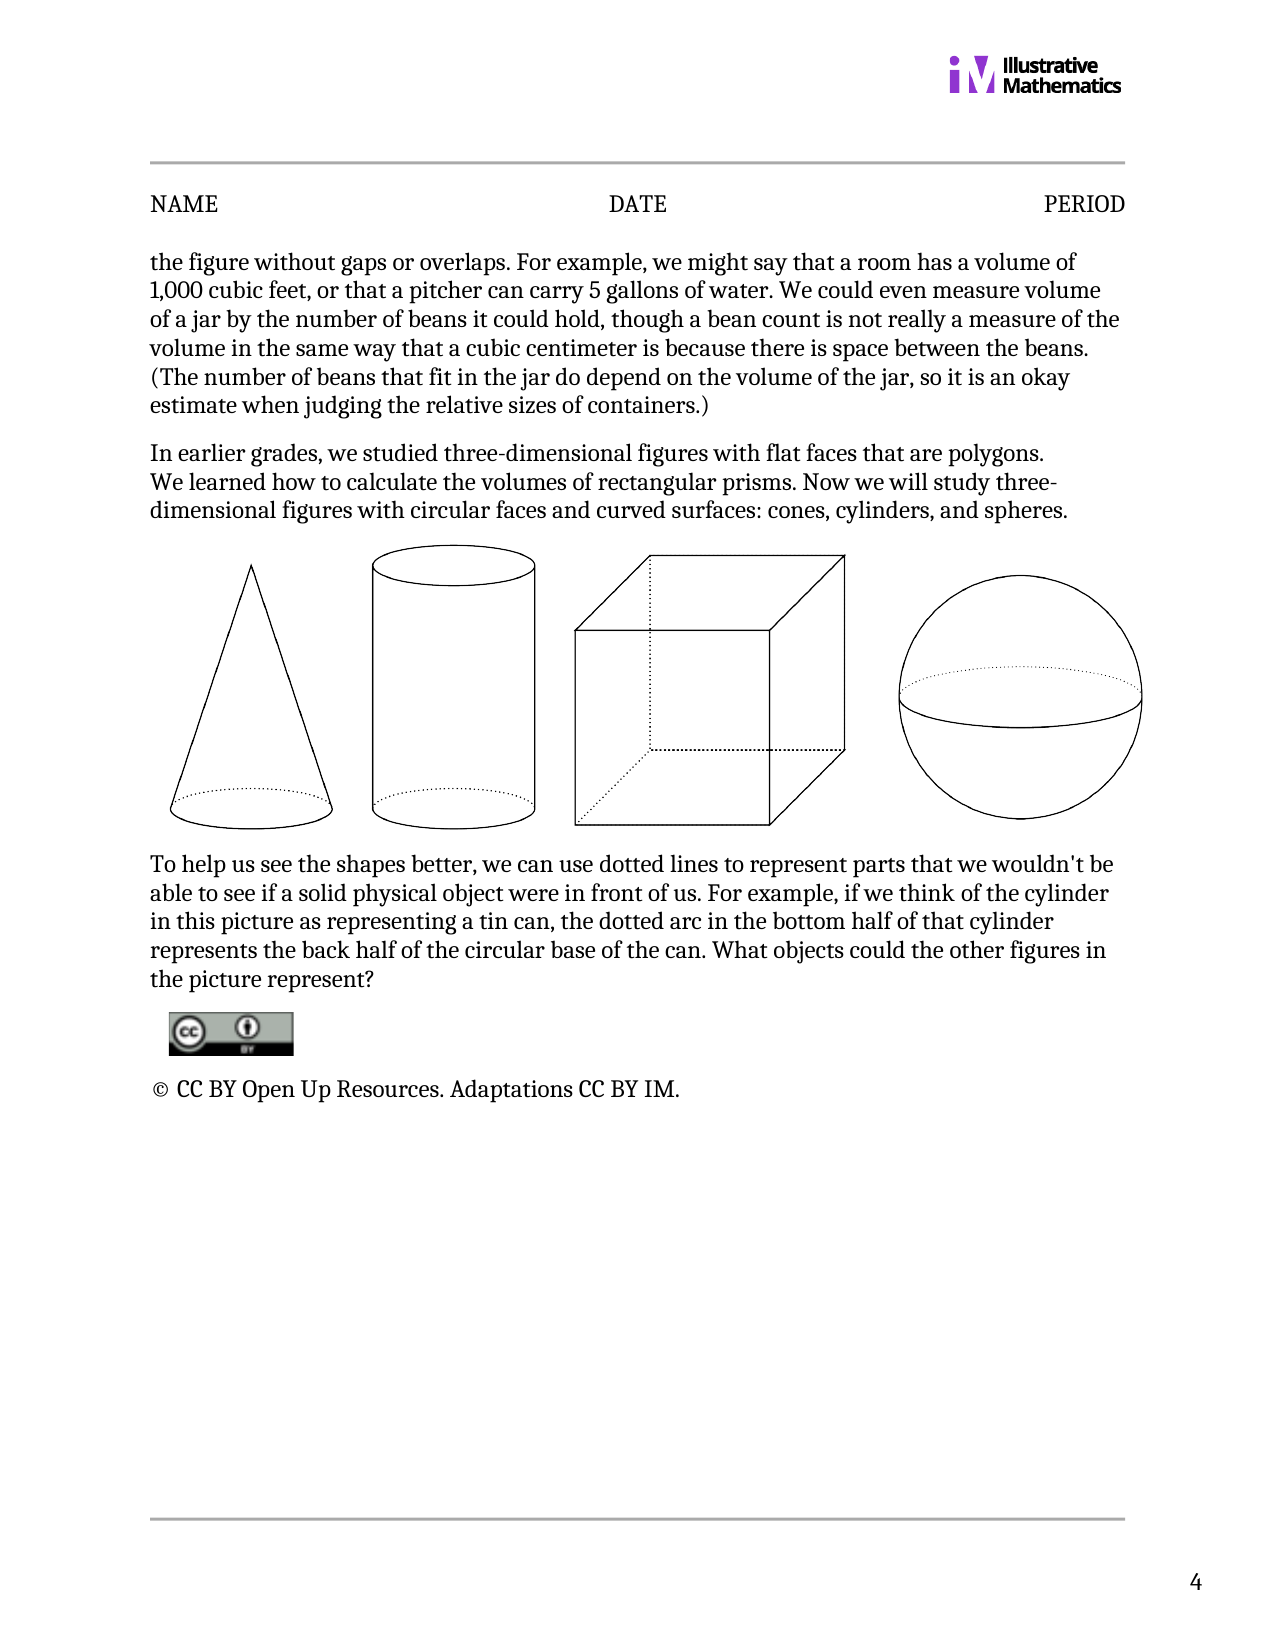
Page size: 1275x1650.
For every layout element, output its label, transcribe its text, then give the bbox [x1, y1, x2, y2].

text © CC BY Open Up Resources. Adaptations CC BY IM. [150, 1075, 1125, 1103]
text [150, 247, 1125, 420]
picture [949, 55, 1121, 93]
text In earlier grades, we studied three-dimensional figures with flat faces that are polygons. We learned how to calculate the volumes of rectangular prisms. Now we will study three-dimensional figures with circular faces and curved surfaces: cones, cylinders, and spheres. [150, 439, 1125, 525]
text To help us see the shapes better, we can use dotted lines to represent parts that we wouldn't be able to see if a solid physical object were in front of us. For example, if we think of the cylinder in this picture as representing a tin can, the dotted arc in the bottom half of that cylinder represents the back half of the circular base of the can. What objects could the other figures in the picture represent? [150, 850, 1125, 993]
picture [168, 1012, 294, 1056]
picture [168, 543, 1144, 831]
